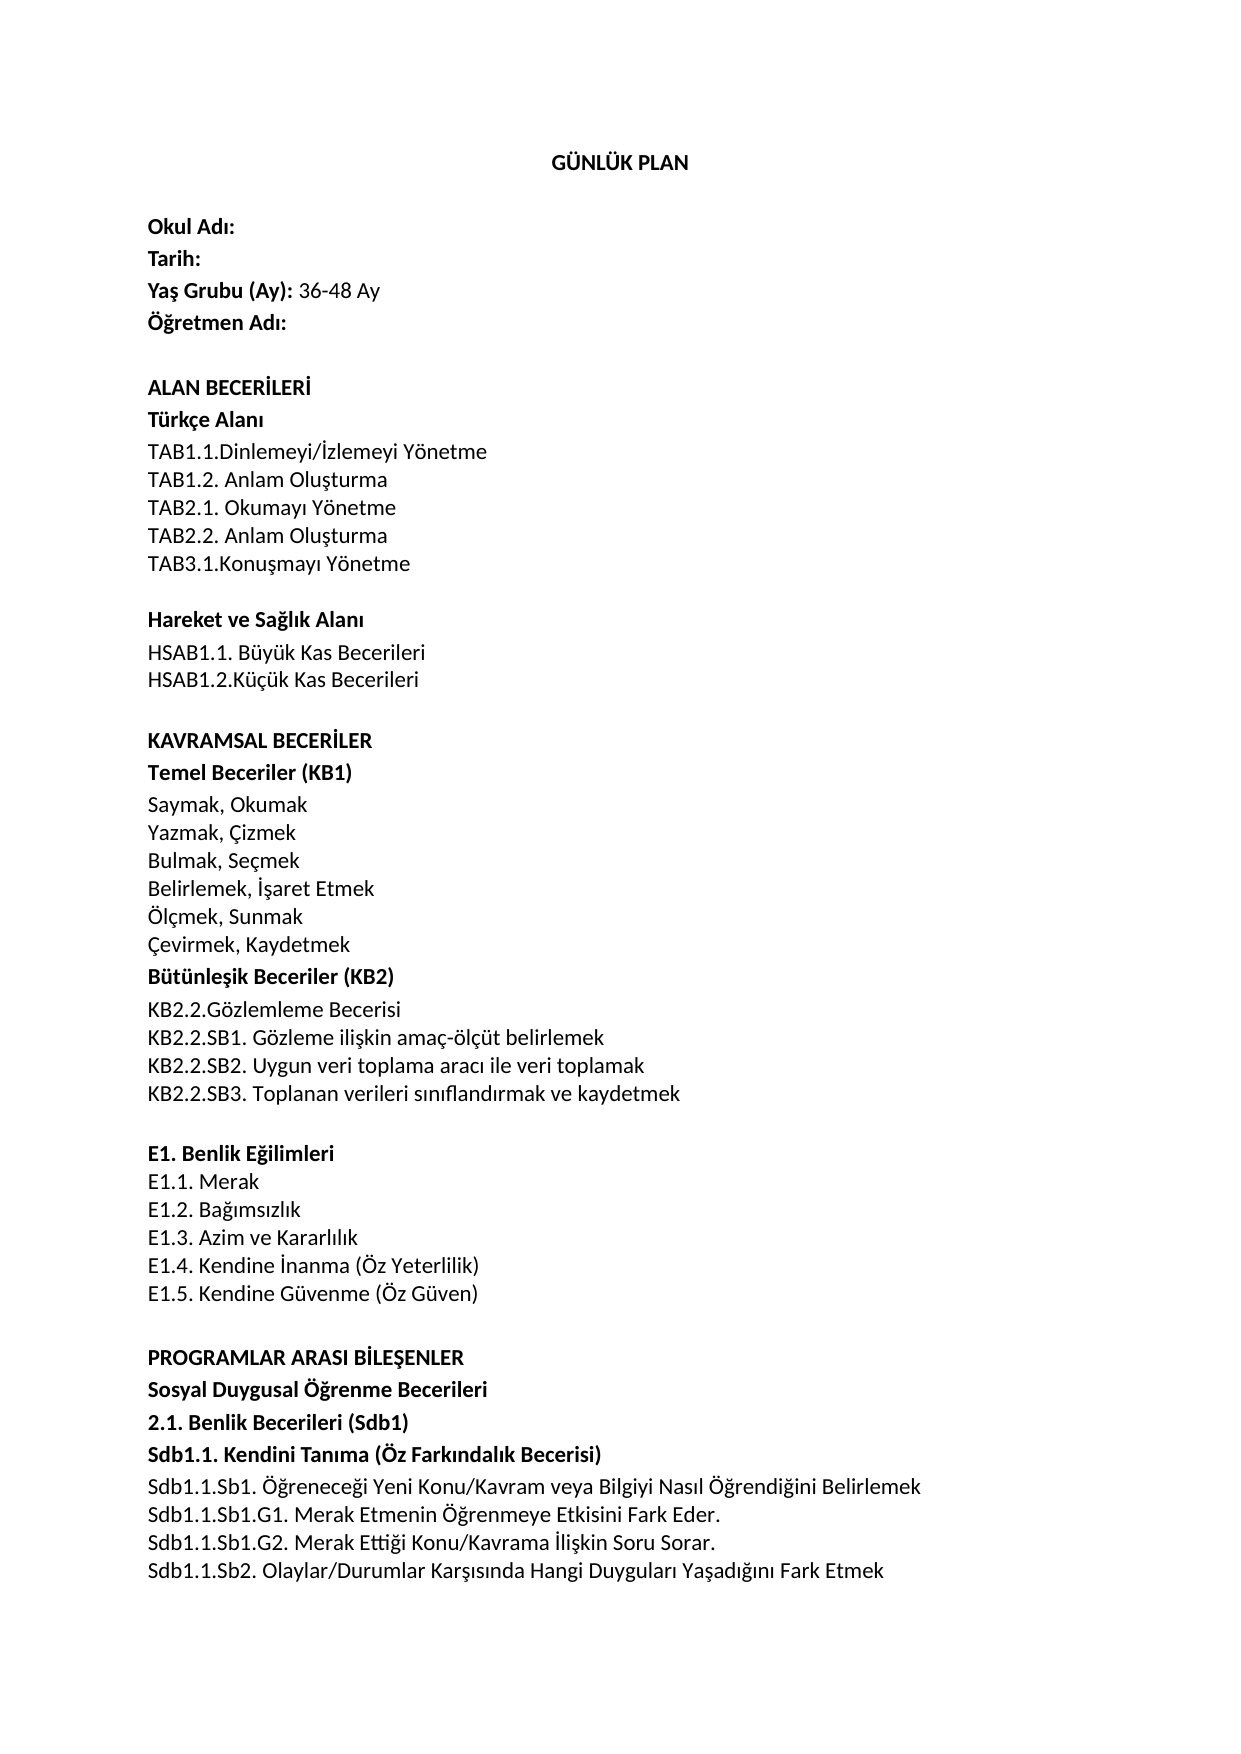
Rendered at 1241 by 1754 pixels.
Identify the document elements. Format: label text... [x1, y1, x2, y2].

text Saymak, Okumak [148, 790, 1093, 818]
text HSAB1.2.Küçük Kas Becerileri [148, 666, 1093, 694]
text TAB3.1.Konuşmayı Yönetme [148, 549, 1093, 577]
text Türkçe Alanı [148, 405, 1093, 433]
text KB2.2.Gözlemleme Becerisi [148, 995, 1093, 1023]
text Belirlemek, İşaret Etmek [148, 874, 1093, 902]
text KB2.2.SB3. Toplanan verileri sınıflandırmak ve kaydetmek [148, 1079, 1093, 1107]
text Öğretmen Adı: [148, 308, 1093, 337]
text ALAN BECERİLERİ [148, 373, 1093, 401]
text Sosyal Duygusal Öğrenme Becerileri [148, 1376, 1093, 1404]
text Sdb1.1.Sb1.G2. Merak Ettiği Konu/Kavrama İlişkin Soru Sorar. [148, 1528, 1093, 1556]
text E1.3. Azim ve Kararlılık [148, 1223, 1093, 1251]
text Bütünleşik Beceriler (KB2) [148, 962, 1093, 991]
text TAB1.1.Dinlemeyi/İzlemeyi Yönetme [148, 437, 1093, 465]
text Sdb1.1.Sb1.G1. Merak Etmenin Öğrenmeye Etkisini Fark Eder. [148, 1500, 1093, 1528]
text Bulmak, Seçmek [148, 846, 1093, 874]
text Sdb1.1.Sb2. Olaylar/Durumlar Karşısında Hangi Duyguları Yaşadığını Fark Etmek [148, 1556, 1093, 1584]
text KB2.2.SB2. Uygun veri toplama aracı ile veri toplamak [148, 1051, 1093, 1079]
text E1. Benlik Eğilimleri [148, 1139, 1093, 1167]
text PROGRAMLAR ARASI BİLEŞENLER [148, 1343, 1093, 1371]
text KAVRAMSAL BECERİLER [148, 726, 1093, 754]
text KB2.2.SB1. Gözleme ilişkin amaç-ölçüt belirlemek [148, 1023, 1093, 1051]
text TAB2.2. Anlam Oluşturma [148, 521, 1093, 549]
text E1.2. Bağımsızlık [148, 1195, 1093, 1223]
text Yaş Grubu (Ay): 36-48 Ay [148, 276, 1093, 304]
text Sdb1.1.Sb1. Öğreneceği Yeni Konu/Kavram veya Bilgiyi Nasıl Öğrendiğini Belirlemek [148, 1472, 1093, 1500]
text E1.1. Merak [148, 1167, 1093, 1195]
text Ölçmek, Sunmak [148, 902, 1093, 930]
text Tarih: [148, 244, 1093, 272]
text Temel Beceriler (KB1) [148, 758, 1093, 786]
text Çevirmek, Kaydetmek [148, 930, 1093, 958]
text Okul Adı: [148, 212, 1093, 240]
text HSAB1.1. Büyük Kas Becerileri [148, 638, 1093, 666]
text GÜNLÜK PLAN [148, 148, 1093, 176]
text TAB1.2. Anlam Oluşturma [148, 465, 1093, 493]
text E1.4. Kendine İnanma (Öz Yeterlilik) [148, 1251, 1093, 1279]
text TAB2.1. Okumayı Yönetme [148, 493, 1093, 521]
text 2.1. Benlik Becerileri (Sdb1) [148, 1408, 1093, 1436]
text Hareket ve Sağlık Alanı [148, 605, 1093, 633]
text Yazmak, Çizmek [148, 818, 1093, 846]
text Sdb1.1. Kendini Tanıma (Öz Farkındalık Becerisi) [148, 1440, 1093, 1468]
text E1.5. Kendine Güvenme (Öz Güven) [148, 1279, 1093, 1307]
